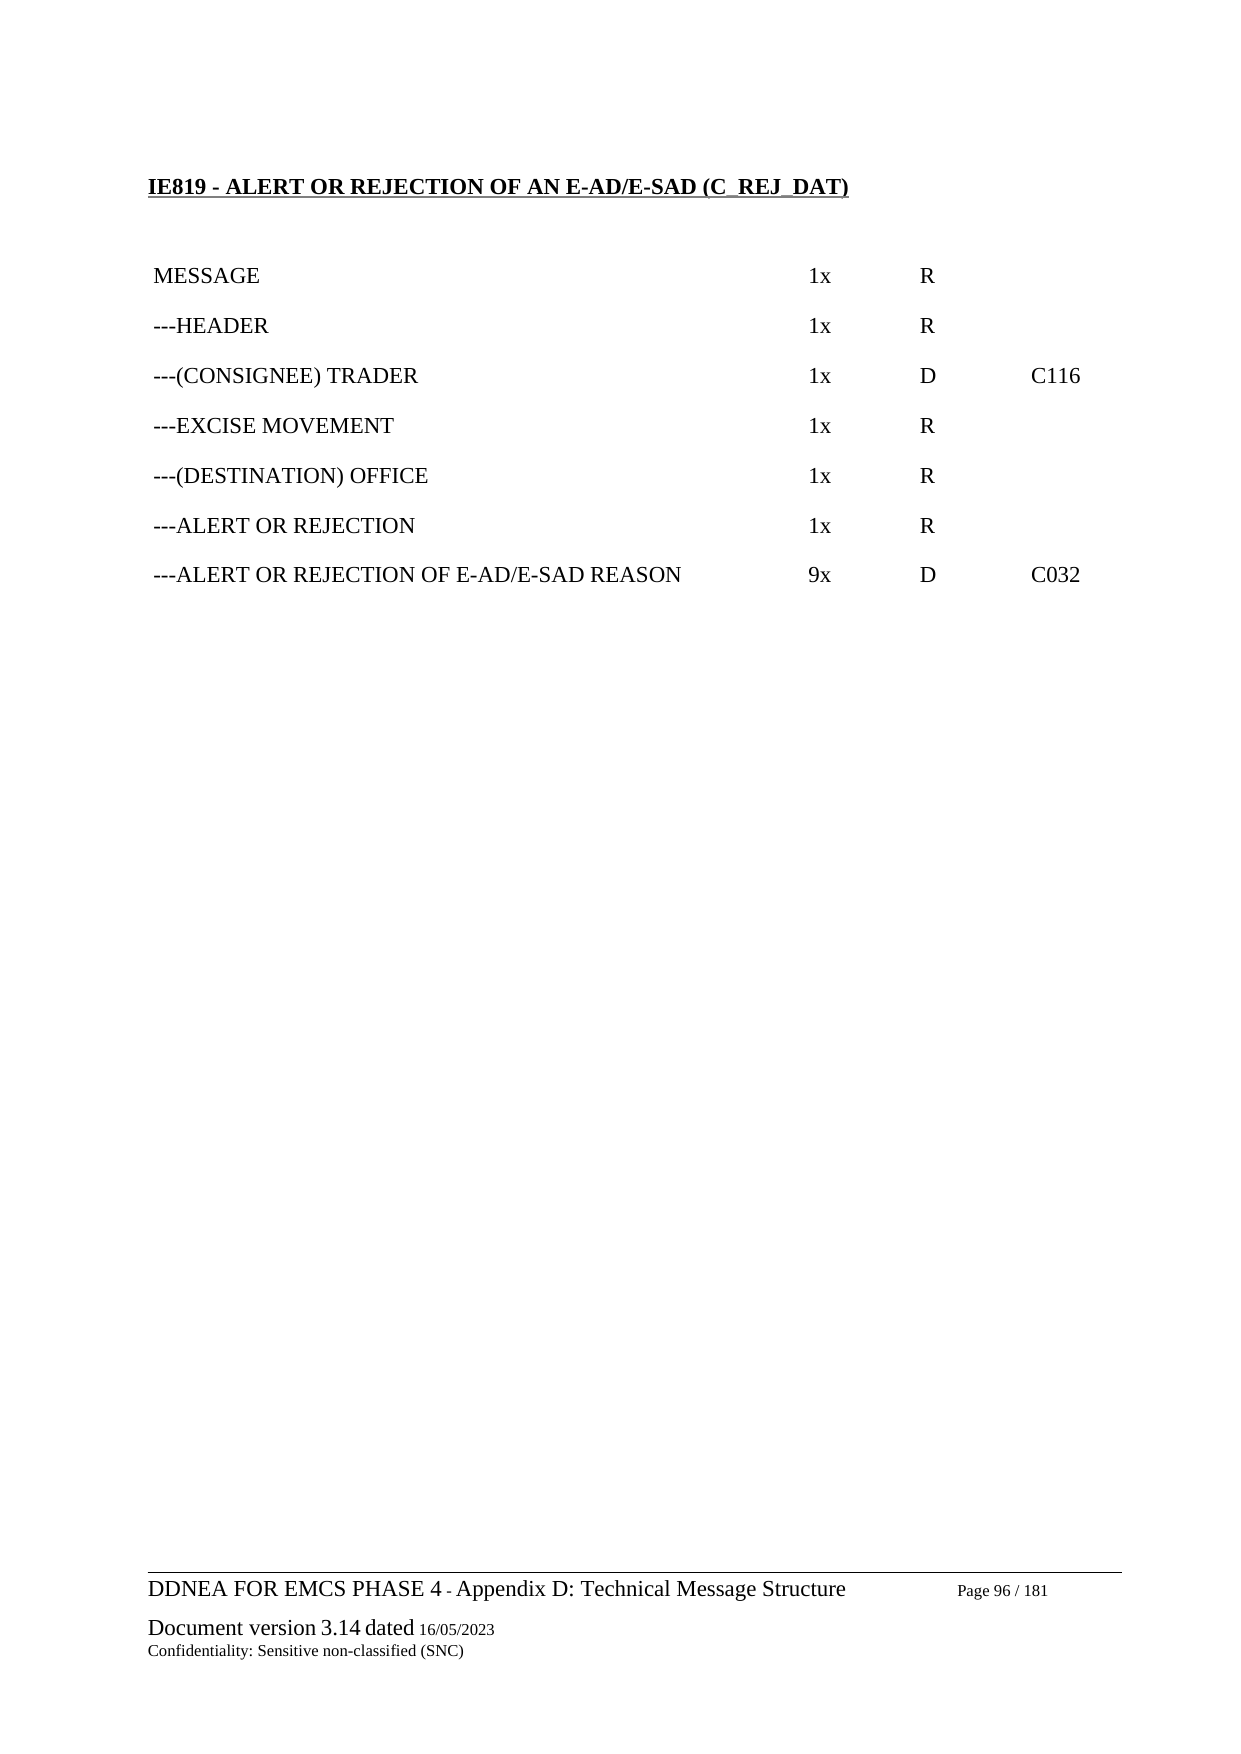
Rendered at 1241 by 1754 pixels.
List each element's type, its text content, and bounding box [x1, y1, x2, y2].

subtitle IE819 - ALERT OR REJECTION OF AN E-AD/E-SAD (C_REJ_DAT) [148, 173, 1122, 199]
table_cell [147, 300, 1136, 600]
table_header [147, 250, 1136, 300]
